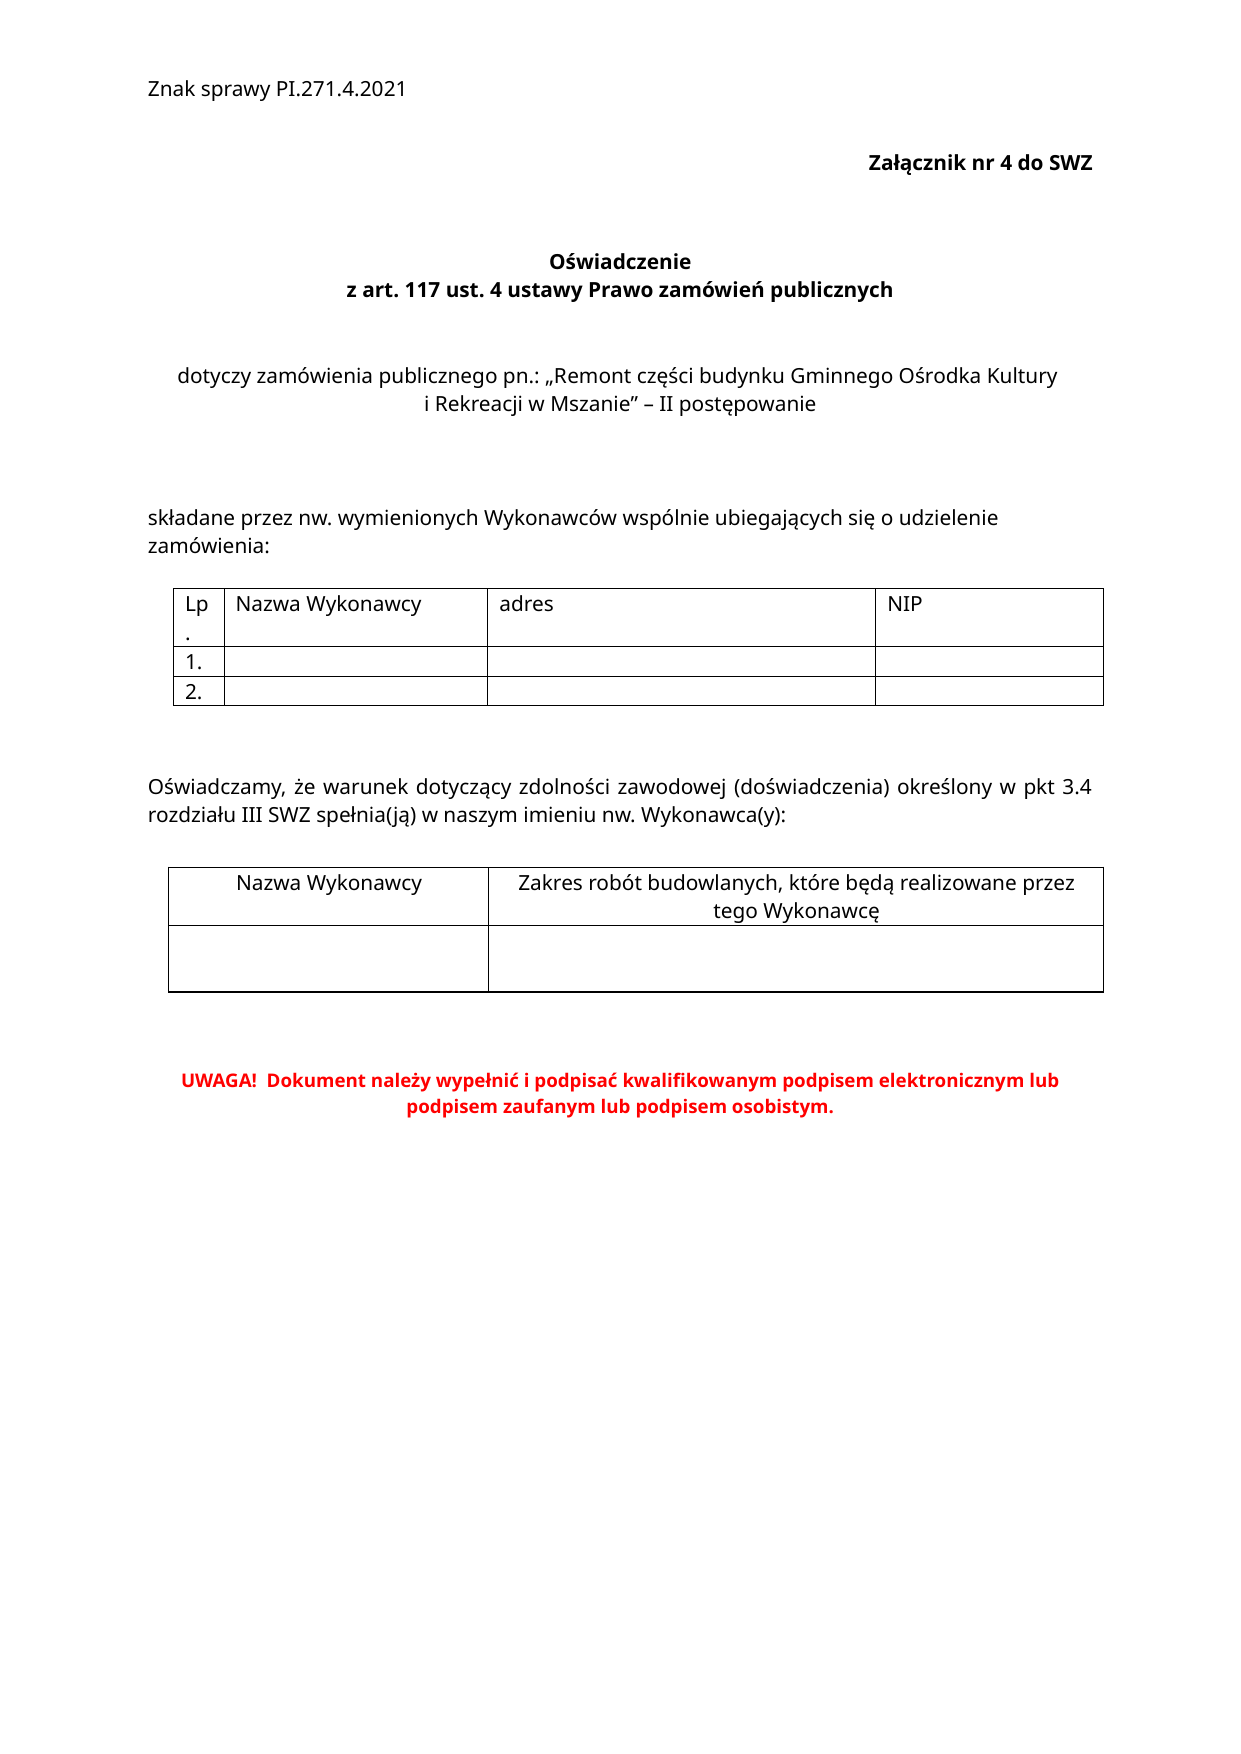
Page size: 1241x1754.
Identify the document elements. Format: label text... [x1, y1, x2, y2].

table_header adres [488, 589, 875, 646]
table_cell [225, 677, 487, 705]
table_header Nazwa Wykonawcy [225, 589, 487, 646]
text składane przez nw. wymienionych Wykonawców wspólnie ubiegających się o udzielenie zamówienia: [148, 503, 1093, 560]
table_cell [488, 677, 875, 705]
table_cell [876, 647, 1103, 676]
text UWAGA! Dokument należy wypełnić i podpisać kwalifikowanym podpisem elektronicznym lub podpisem zaufanym lub podpisem osobistym. [148, 1067, 1093, 1118]
table_cell [169, 926, 488, 991]
text z art. 117 ust. 4 ustawy Prawo zamówień publicznych [148, 276, 1093, 304]
text dotyczy zamówienia publicznego pn.: „Remont części budynku Gminnego Ośrodka Kultury i Rekreacji w Mszanie” – II postępowanie [148, 361, 1093, 418]
table_cell [876, 677, 1103, 705]
table_cell 2. [174, 677, 224, 705]
text Załącznik nr 4 do SWZ [148, 148, 1093, 176]
table_cell 1. [174, 647, 224, 676]
table_cell [489, 926, 1103, 991]
table_cell [225, 647, 487, 676]
text Oświadczamy, że warunek dotyczący zdolności zawodowej (doświadczenia) określony w pkt 3.4 rozdziału III SWZ spełnia(ją) w naszym imieniu nw. Wykonawca(y): [148, 772, 1093, 829]
table_cell [488, 647, 875, 676]
table_header NIP [876, 589, 1103, 646]
text Oświadczenie [148, 247, 1093, 276]
table_header Lp. [174, 589, 224, 646]
table_header Nazwa Wykonawcy [169, 868, 488, 924]
table_header Zakres robót budowlanych, które będą realizowane przez tego Wykonawcę [489, 868, 1103, 924]
